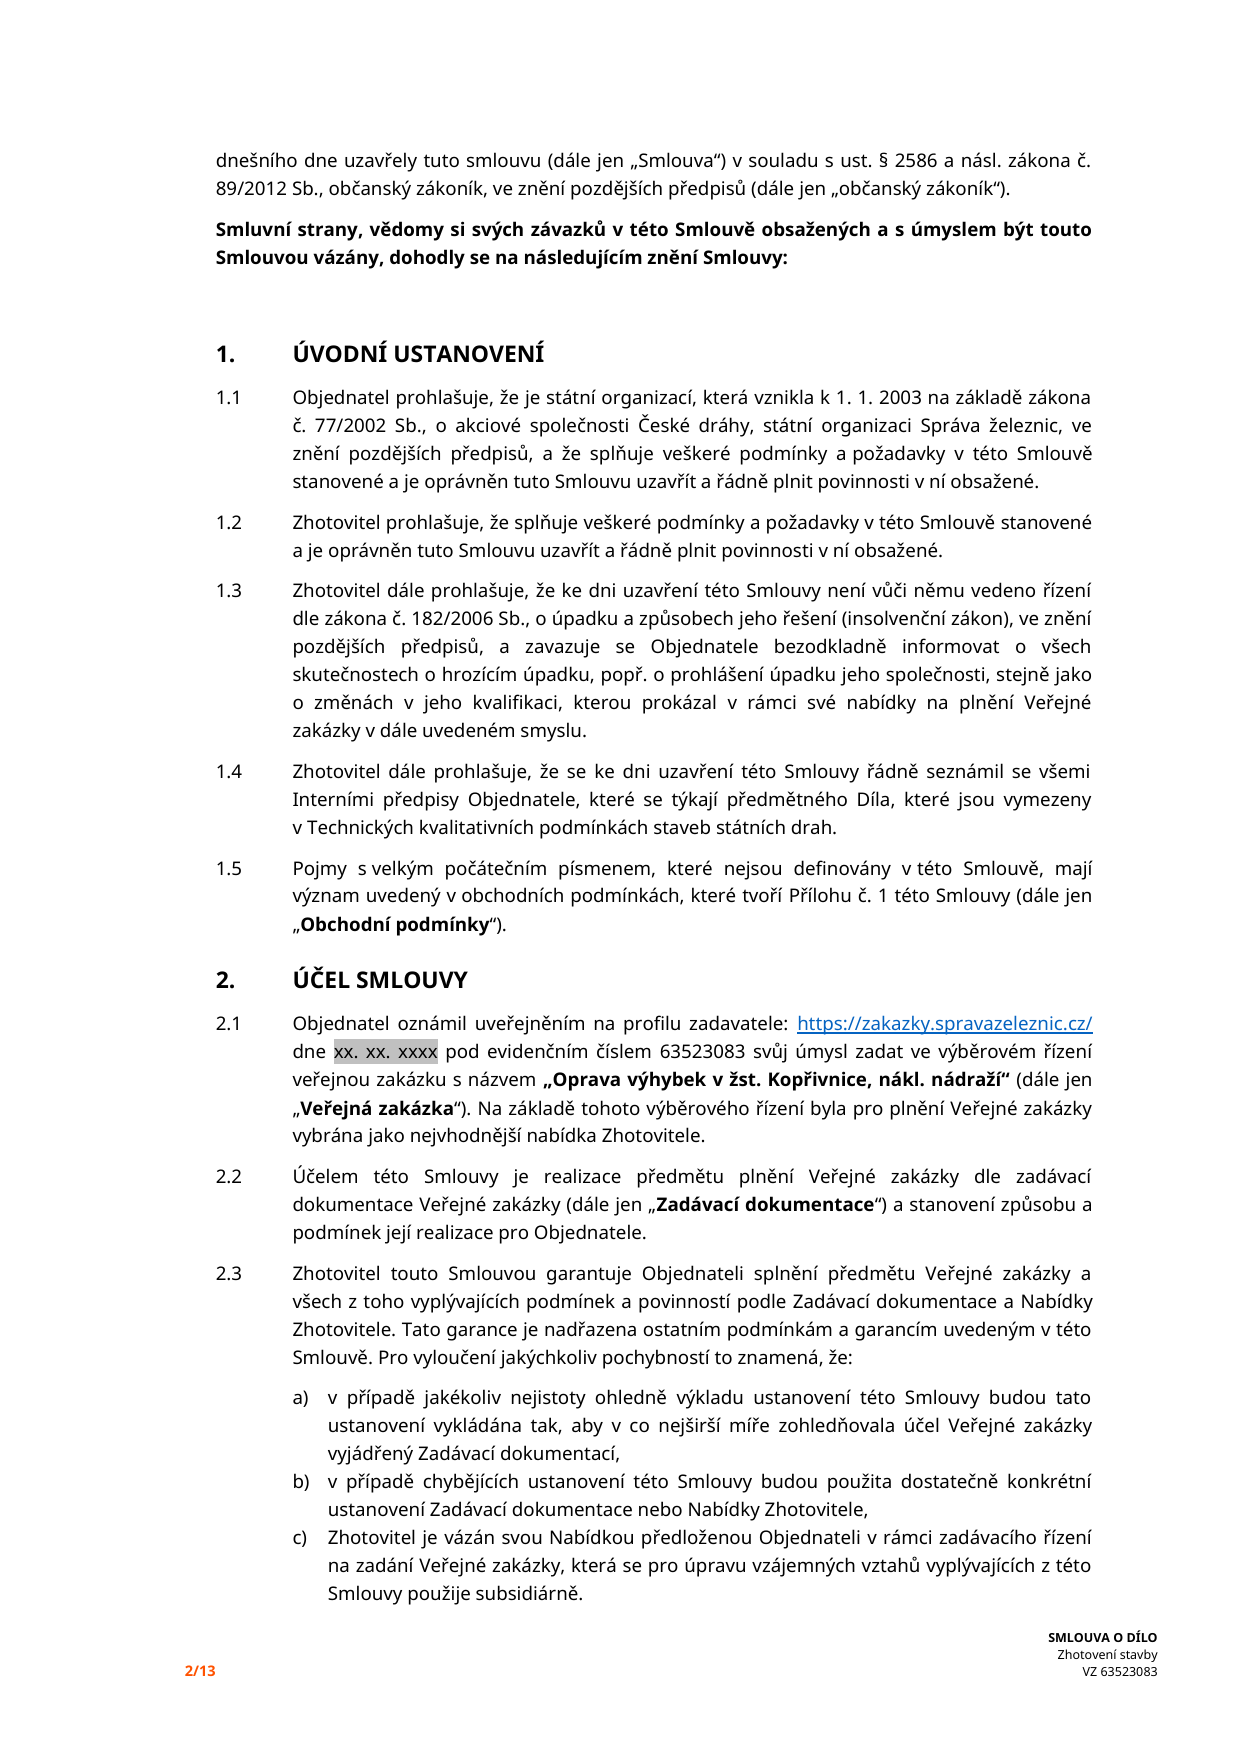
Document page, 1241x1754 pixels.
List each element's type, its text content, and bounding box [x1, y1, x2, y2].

text Pojmy s velkým počátečním písmenem, které nejsou definovány v této Smlouvě, mají význam uvedený v obchodních podmínkách, které tvoří Přílohu č. 1 této Smlouvy (dále jen „Obchodní podmínky“). [216, 855, 1093, 936]
text Objednatel oznámil uveřejněním na profilu zadavatele: https://zakazky.spravazeleznic.cz/ dne xx. xx. xxxx pod evidenčním číslem 63523083 svůj úmysl zadat ve výběrovém řízení veřejnou zakázku s názvem „Oprava výhybek v žst. Kopřivnice, nákl. nádraží“ (dále jen „Veřejná zakázka“). Na základě tohoto výběrového řízení byla pro plnění Veřejné zakázky vybrána jako nejvhodnější nabídka Zhotovitele. [216, 1011, 1093, 1148]
text Zhotovitel dále prohlašuje, že se ke dni uzavření této Smlouvy řádně seznámil se všemi Interními předpisy Objednatele, které se týkají předmětného Díla, které jsou vymezeny v Technických kvalitativních podmínkách staveb státních drah. [216, 758, 1093, 840]
text Zhotovitel dále prohlašuje, že ke dni uzavření této Smlouvy není vůči němu vedeno řízení dle zákona č. 182/2006 Sb., o úpadku a způsobech jeho řešení (insolvenční zákon), ve znění pozdějších předpisů, a zavazuje se Objednatele bezodkladně informovat o všech skutečnostech o hrozícím úpadku, popř. o prohlášení úpadku jeho společnosti, stejně jako o změnách v jeho kvalifikaci, kterou prokázal v rámci své nabídky na plnění Veřejné zakázky v dále uvedeném smyslu. [216, 578, 1093, 743]
text Účelem této Smlouvy je realizace předmětu plnění Veřejné zakázky dle zadávací dokumentace Veřejné zakázky (dále jen „Zadávací dokumentace“) a stanovení způsobu a podmínek její realizace pro Objednatele. [216, 1163, 1093, 1245]
text ÚVODNÍ USTANOVENÍ [216, 338, 1093, 369]
text Objednatel prohlašuje, že je státní organizací, která vznikla k 1. 1. 2003 na základě zákona č. 77/2002 Sb., o akciové společnosti České dráhy, státní organizaci Správa železnic, ve znění pozdějších předpisů, a že splňuje veškeré podmínky a požadavky v této Smlouvě stanovené a je oprávněn tuto Smlouvu uzavřít a řádně plnit povinnosti v ní obsažené. [216, 384, 1093, 494]
text v případě chybějících ustanovení této Smlouvy budou použita dostatečně konkrétní ustanovení Zadávací dokumentace nebo Nabídky Zhotovitele, [292, 1468, 1093, 1522]
text ÚČEL SMLOUVY [216, 964, 1093, 995]
text v případě jakékoliv nejistoty ohledně výkladu ustanovení této Smlouvy budou tato ustanovení vykládána tak, aby v co nejširší míře zohledňovala účel Veřejné zakázky vyjádřený Zadávací dokumentací, [292, 1384, 1093, 1466]
text Zhotovitel je vázán svou Nabídkou předloženou Objednateli v rámci zadávacího řízení na zadání Veřejné zakázky, která se pro úpravu vzájemných vztahů vyplývajících z této Smlouvy použije subsidiárně. [292, 1524, 1093, 1606]
text Zhotovitel touto Smlouvou garantuje Objednateli splnění předmětu Veřejné zakázky a všech z toho vyplývajících podmínek a povinností podle Zadávací dokumentace a Nabídky Zhotovitele. Tato garance je nadřazena ostatním podmínkám a garancím uvedeným v této Smlouvě. Pro vyloučení jakýchkoliv pochybností to znamená, že: [216, 1260, 1093, 1369]
text dnešního dne uzavřely tuto smlouvu (dále jen „Smlouva“) v souladu s ust. § 2586 a násl. zákona č. 89/2012 Sb., občanský zákoník, ve znění pozdějších předpisů (dále jen „občanský zákoník“). [216, 147, 1093, 201]
text Zhotovitel prohlašuje, že splňuje veškeré podmínky a požadavky v této Smlouvě stanovené a je oprávněn tuto Smlouvu uzavřít a řádně plnit povinnosti v ní obsažené. [216, 509, 1093, 563]
text Smluvní strany, vědomy si svých závazků v této Smlouvě obsažených a s úmyslem být touto Smlouvou vázány, dohodly se na následujícím znění Smlouvy: [216, 216, 1093, 269]
